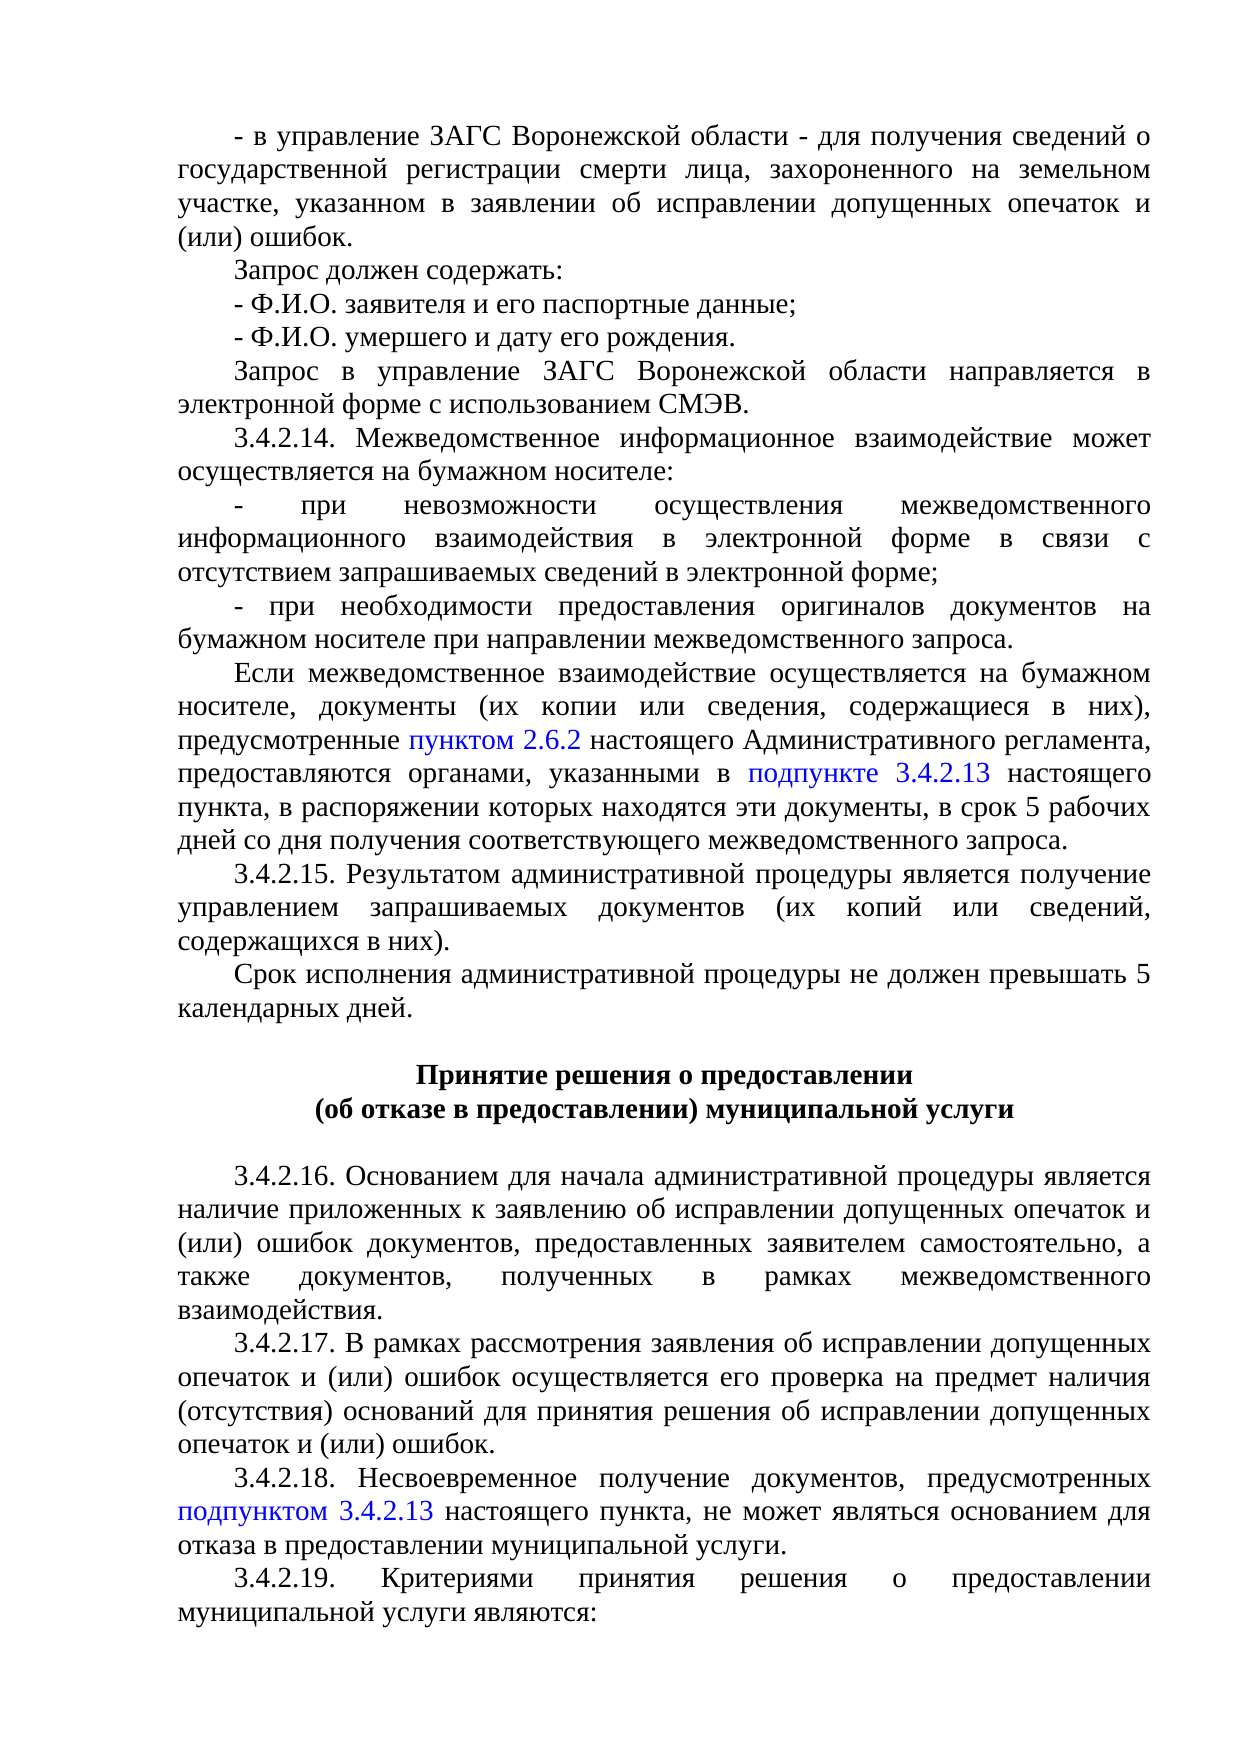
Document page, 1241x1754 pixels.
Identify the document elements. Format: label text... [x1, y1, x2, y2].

text - при невозможности осуществления межведомственного информационного взаимодействия в электронной форме в связи с отсутствием запрашиваемых сведений в электронной форме; [177, 487, 1152, 588]
text Срок исполнения административной процедуры не должен превышать 5 календарных дней. [177, 957, 1152, 1024]
text 3.4.2.15. Результатом административной процедуры является получение управлением запрашиваемых документов (их копий или сведений, содержащихся в них). [177, 856, 1152, 957]
text - Ф.И.О. заявителя и его паспортные данные; [177, 286, 1152, 319]
text 3.4.2.17. В рамках рассмотрения заявления об исправлении допущенных опечаток и (или) ошибок осуществляется его проверка на предмет наличия (отсутствия) оснований для принятия решения об исправлении допущенных опечаток и (или) ошибок. [177, 1326, 1152, 1460]
text - в управление ЗАГС Воронежской области - для получения сведений о государственной регистрации смерти лица, захороненного на земельном участке, указанном в заявлении об исправлении допущенных опечаток и (или) ошибок. [177, 118, 1152, 252]
text 3.4.2.14. Межведомственное информационное взаимодействие может осуществляется на бумажном носителе: [177, 420, 1152, 487]
text Если межведомственное взаимодействие осуществляется на бумажном носителе, документы (их копии или сведения, содержащиеся в них), предусмотренные пунктом 2.6.2 настоящего Административного регламента, предоставляются органами, указанными в подпункте 3.4.2.13 настоящего пункта, в распоряжении которых находятся эти документы, в срок 5 рабочих дней со дня получения соответствующего межведомственного запроса. [177, 655, 1152, 856]
text Запрос должен содержать: [177, 252, 1152, 286]
title Принятие решения о предоставлении [177, 1057, 1152, 1091]
text 3.4.2.18. Несвоевременное получение документов, предусмотренных подпунктом 3.4.2.13 настоящего пункта, не может являться основанием для отказа в предоставлении муниципальной услуги. [177, 1460, 1152, 1560]
text 3.4.2.16. Основанием для начала административной процедуры является наличие приложенных к заявлению об исправлении допущенных опечаток и (или) ошибок документов, предоставленных заявителем самостоятельно, а также документов, полученных в рамках межведомственного взаимодействия. [177, 1158, 1152, 1326]
text 3.4.2.19. Критериями принятия решения о предоставлении муниципальной услуги являются: [177, 1560, 1152, 1627]
text - при необходимости предоставления оригиналов документов на бумажном носителе при направлении межведомственного запроса. [177, 588, 1152, 655]
text Запрос в управление ЗАГС Воронежской области направляется в электронной форме с использованием СМЭВ. [177, 353, 1152, 420]
text - Ф.И.О. умершего и дату его рождения. [177, 319, 1152, 353]
title (об отказе в предоставлении) муниципальной услуги [177, 1091, 1152, 1124]
